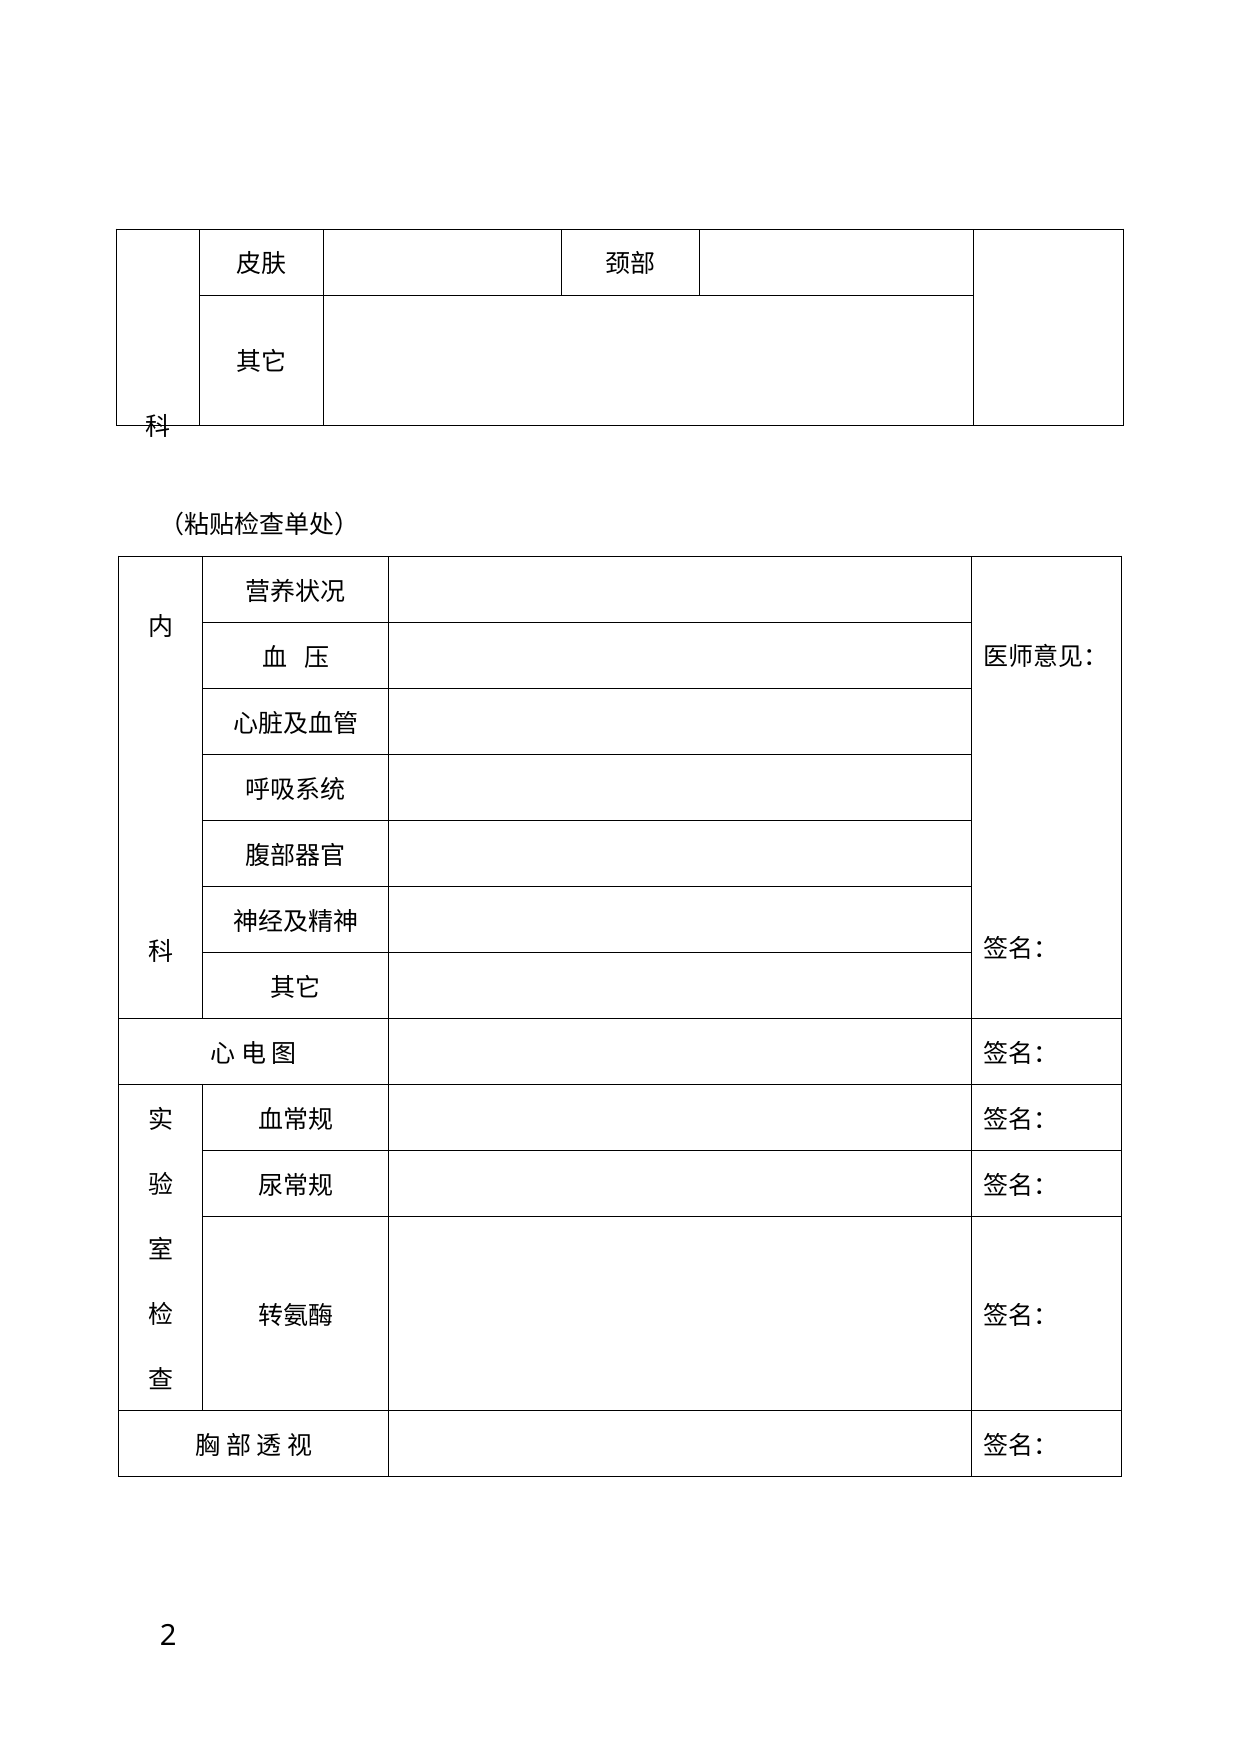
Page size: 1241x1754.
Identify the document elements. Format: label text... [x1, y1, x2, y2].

table_cell 心 电 图 [119, 1019, 388, 1084]
table_header 医师意见： 签名： [972, 557, 1121, 1018]
table_cell [389, 1019, 971, 1084]
table_cell 皮肤 [200, 230, 323, 294]
table_cell 呼吸系统 [203, 755, 388, 820]
table_cell 转氨酶 [203, 1217, 388, 1410]
table_cell [324, 230, 561, 294]
table_cell 签名： [972, 1411, 1121, 1476]
table_cell 尿常规 [203, 1151, 388, 1216]
table_cell 颈部 [562, 230, 699, 294]
table_cell [389, 887, 971, 952]
table_header [389, 557, 971, 622]
table_cell [324, 296, 973, 424]
table_cell [700, 230, 973, 294]
table_cell [389, 689, 971, 754]
text （粘贴检查单处） [159, 491, 1081, 556]
table_cell 签名： [972, 1019, 1121, 1084]
table_cell [389, 953, 971, 1018]
table_cell [389, 623, 971, 688]
table_cell 血 压 [203, 623, 388, 688]
table_cell [389, 1151, 971, 1216]
table_cell 血常规 [203, 1085, 388, 1150]
table_cell [389, 1217, 971, 1410]
table_cell 心脏及血管 [203, 689, 388, 754]
table_header 内 科 [119, 557, 202, 1018]
table_cell 神经及精神 [203, 887, 388, 952]
table_header 营养状况 [203, 557, 388, 622]
table_cell [389, 821, 971, 886]
table_cell 签名： [972, 1217, 1121, 1410]
table_cell 实 验 室 检 查 [119, 1085, 202, 1410]
table_cell 腹部器官 [203, 821, 388, 886]
table_cell 其它 [203, 953, 388, 1018]
table_cell 签名： [972, 1085, 1121, 1150]
table_cell 其它 [200, 296, 323, 424]
table_cell 胸 部 透 视 [119, 1411, 388, 1476]
table_cell 签名： [972, 1151, 1121, 1216]
table_cell [389, 755, 971, 820]
table_cell [389, 1411, 971, 1476]
table_cell [389, 1085, 971, 1150]
